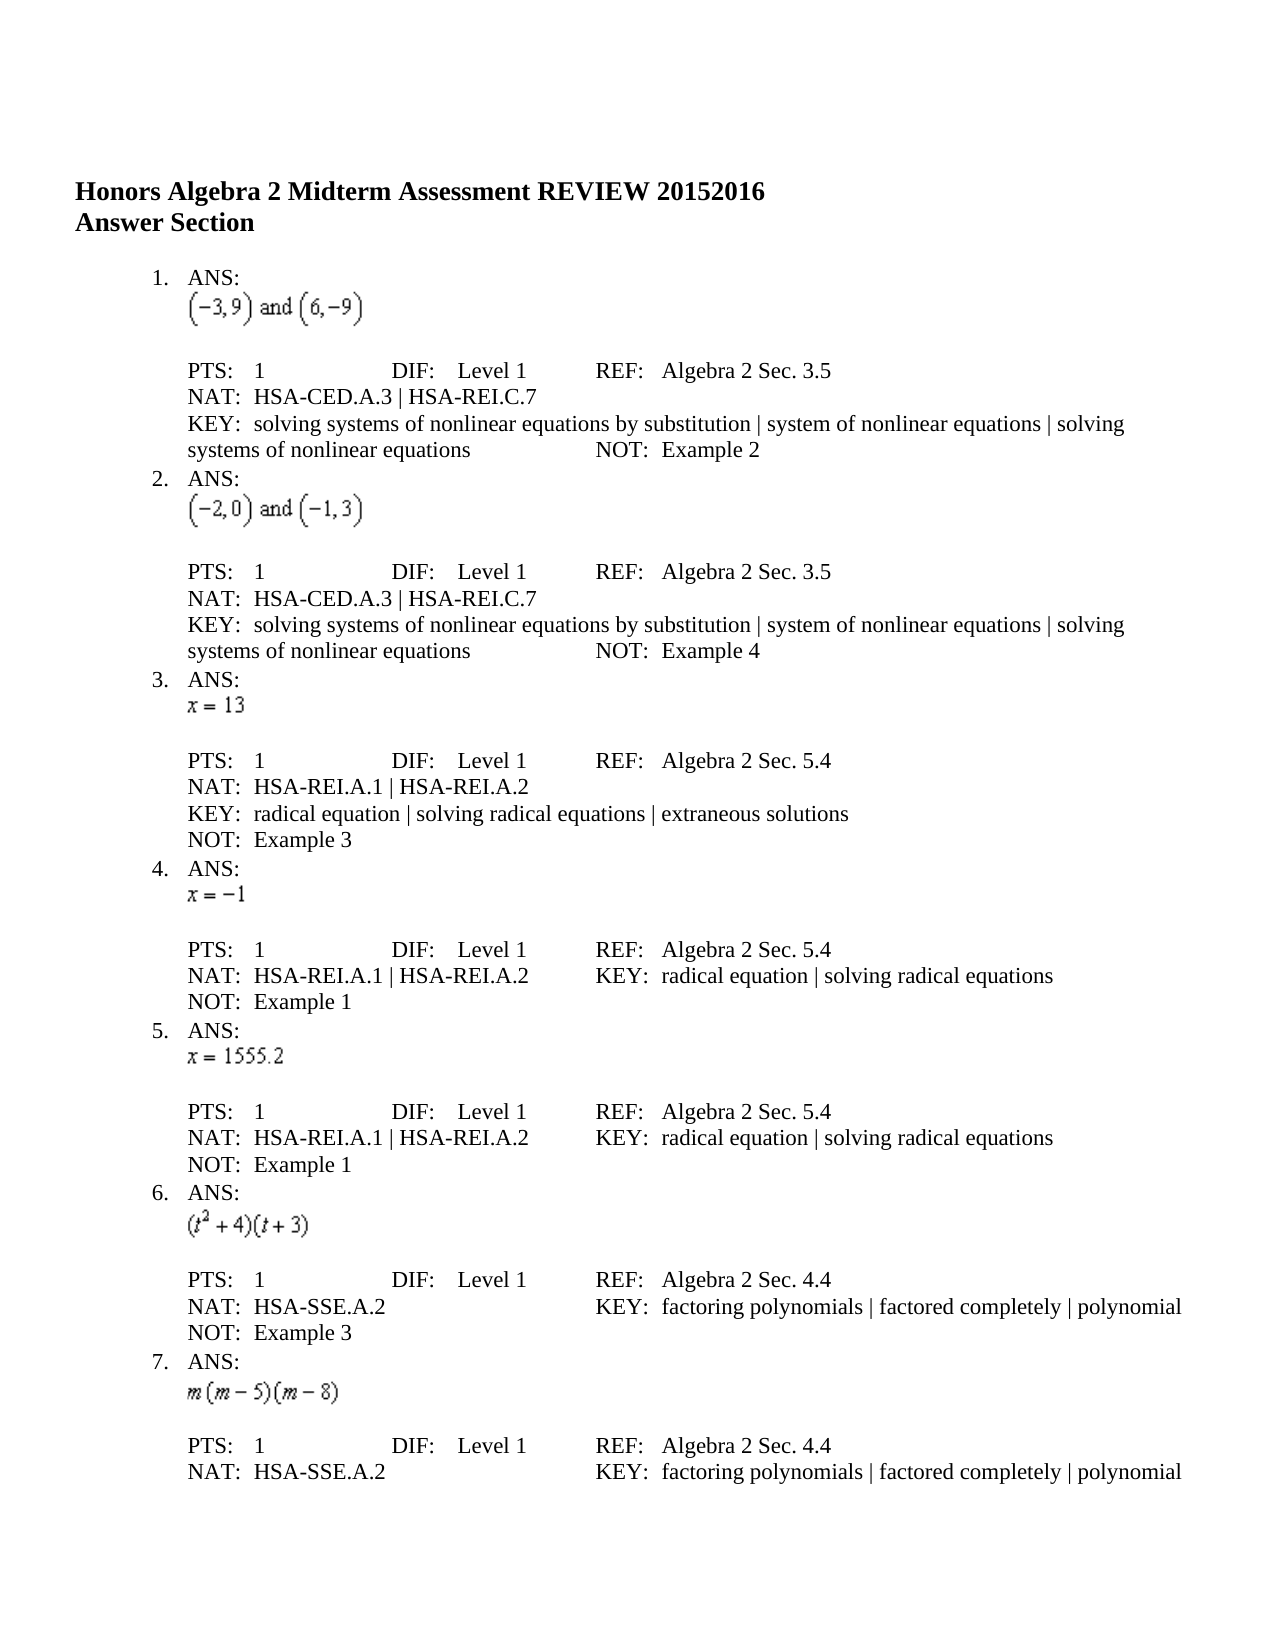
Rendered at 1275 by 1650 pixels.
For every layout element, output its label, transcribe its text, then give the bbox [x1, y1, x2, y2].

text PTS: 1 DIF: Level 1 REF: Algebra 2 Sec. 5.4 [187, 747, 1200, 773]
text NOT: Example 1 [187, 988, 1200, 1015]
text PTS: 1 DIF: Level 1 REF: Algebra 2 Sec. 5.4 [187, 1098, 1200, 1124]
text PTS: 1 DIF: Level 1 REF: Algebra 2 Sec. 3.5 [187, 357, 1200, 383]
text PTS: 1 DIF: Level 1 REF: Algebra 2 Sec. 4.4 [187, 1267, 1200, 1293]
picture [187, 1374, 341, 1406]
text NAT: HSA-CED.A.3 | HSA-REI.C.7 [187, 585, 1200, 611]
text KEY: solving systems of nonlinear equations by substitution | system of nonlinear equations | solving systems of nonlinear equations NOT: Example 2 [187, 410, 1200, 462]
picture [187, 881, 249, 905]
text NAT: HSA-CED.A.3 | HSA-REI.C.7 [187, 383, 1200, 410]
text PTS: 1 DIF: Level 1 REF: Algebra 2 Sec. 3.5 [187, 558, 1200, 585]
picture [187, 1205, 311, 1241]
text NAT: HSA-REI.A.1 | HSA-REI.A.2 KEY: radical equation | solving radical equations [187, 1124, 1200, 1151]
text PTS: 1 DIF: Level 1 REF: Algebra 2 Sec. 4.4 [187, 1432, 1200, 1458]
text 4. ANS: [75, 855, 1200, 881]
text Answer Section [75, 206, 1200, 237]
text NOT: Example 3 [187, 1319, 1200, 1346]
text PTS: 1 DIF: Level 1 REF: Algebra 2 Sec. 5.4 [187, 936, 1200, 962]
picture [187, 491, 364, 532]
text Honors Algebra 2 Midterm Assessment REVIEW 20152016 [75, 175, 1200, 206]
text 5. ANS: [75, 1017, 1200, 1043]
text 6. ANS: [75, 1179, 1200, 1206]
text 1. ANS: [75, 264, 1200, 290]
text NOT: Example 3 [187, 826, 1200, 852]
text NAT: HSA-REI.A.1 | HSA-REI.A.2 [187, 773, 1200, 800]
text NOT: Example 1 [187, 1151, 1200, 1177]
picture [187, 290, 364, 331]
text KEY: radical equation | solving radical equations | extraneous solutions [187, 800, 1200, 826]
picture [187, 1043, 286, 1067]
text 7. ANS: [75, 1348, 1200, 1374]
picture [187, 692, 247, 716]
text 3. ANS: [75, 666, 1200, 692]
text KEY: solving systems of nonlinear equations by substitution | system of nonlinear equations | solving systems of nonlinear equations NOT: Example 4 [187, 611, 1200, 664]
text NAT: HSA-SSE.A.2 KEY: factoring polynomials | factored completely | polynomial [187, 1293, 1200, 1319]
text NAT: HSA-SSE.A.2 KEY: factoring polynomials | factored completely | polynomial [187, 1458, 1200, 1485]
text 2. ANS: [75, 465, 1200, 491]
text NAT: HSA-REI.A.1 | HSA-REI.A.2 KEY: radical equation | solving radical equations [187, 962, 1200, 988]
